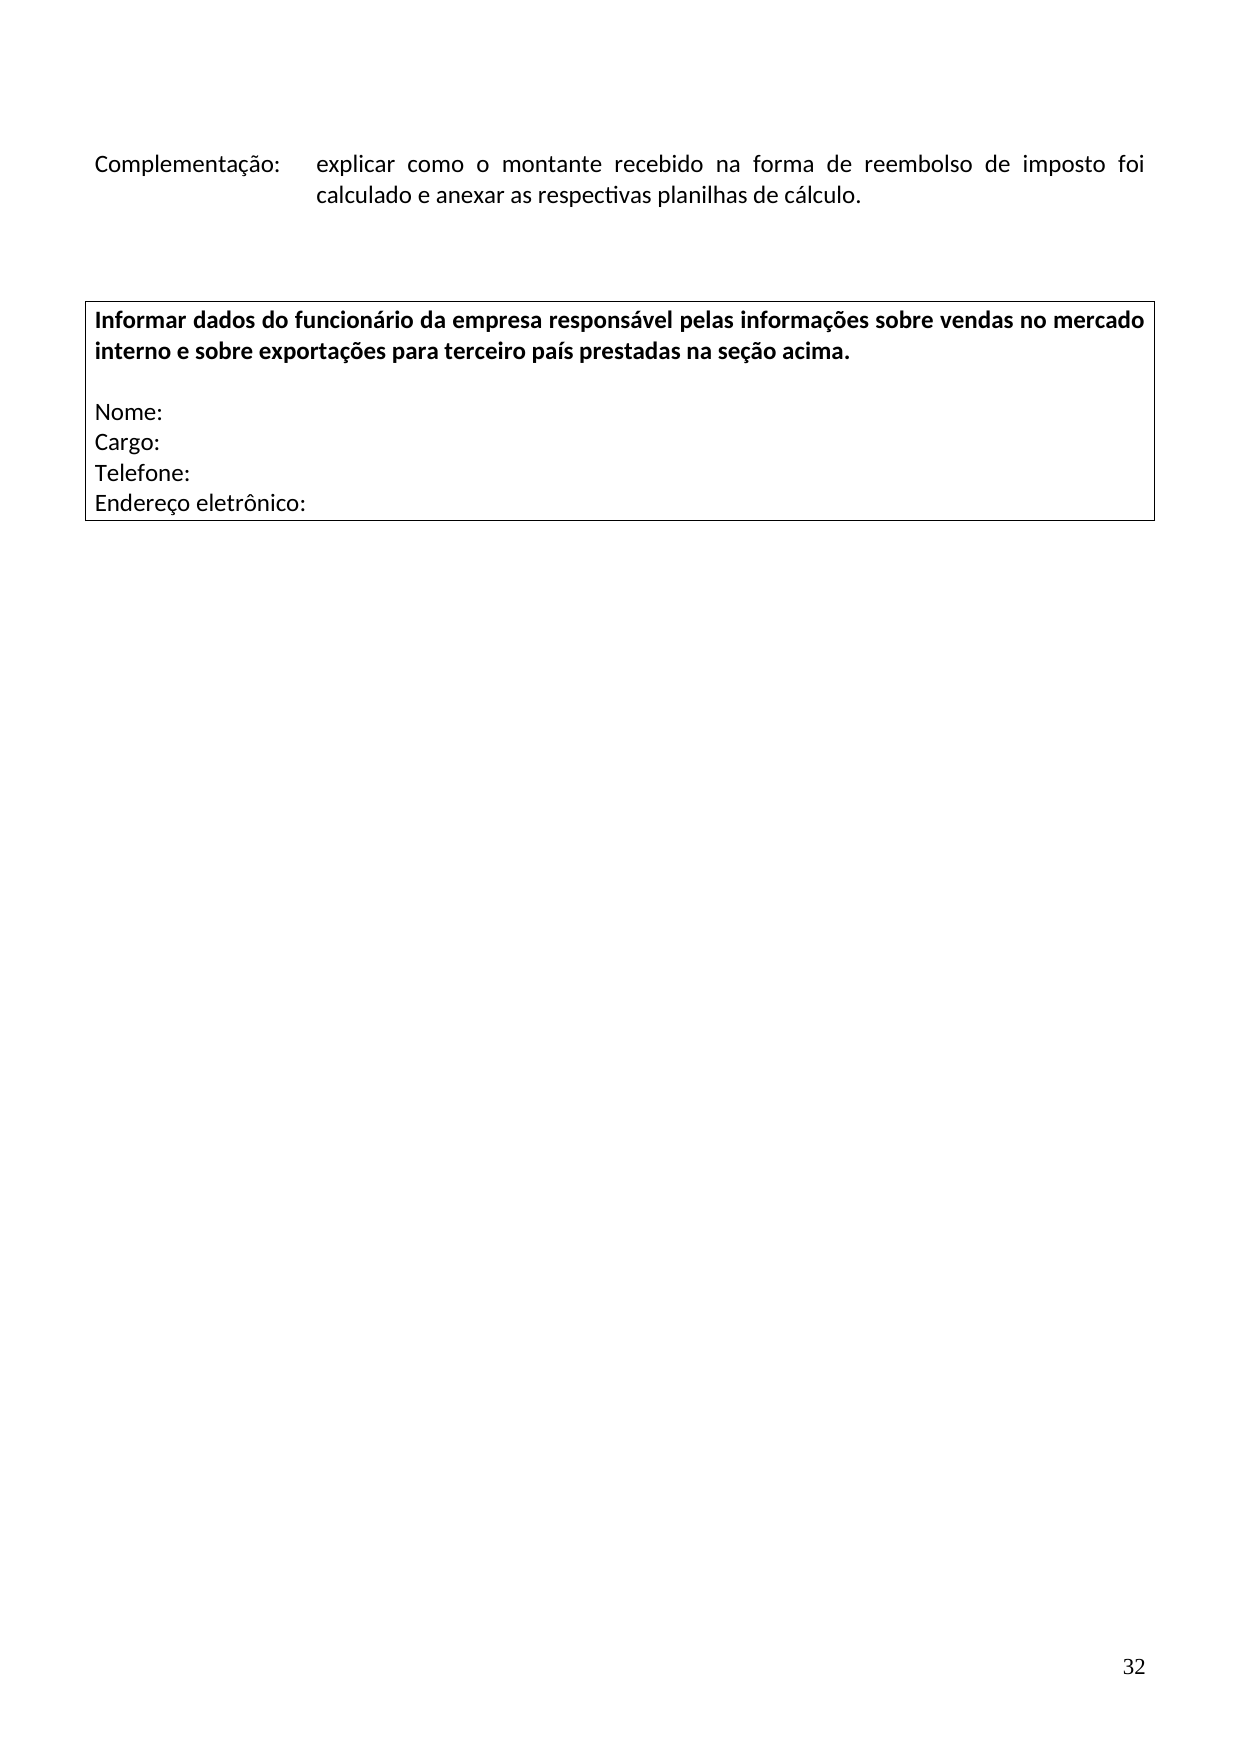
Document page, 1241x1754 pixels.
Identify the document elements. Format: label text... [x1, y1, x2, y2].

text Informar dados do funcionário da empresa responsável pelas informações sobre vendas no mercado interno e sobre exportações para terceiro país prestadas na seção acima. [86, 302, 1154, 365]
text Complementação: explicar como o montante recebido na forma de reembolso de imposto foi calculado e anexar as respectivas planilhas de cálculo. [94, 149, 1146, 210]
text Telefone: [94, 457, 1146, 484]
text Cargo: [94, 426, 1146, 457]
text Nome: [94, 396, 1146, 426]
text Endereço eletrônico: [86, 484, 1154, 520]
